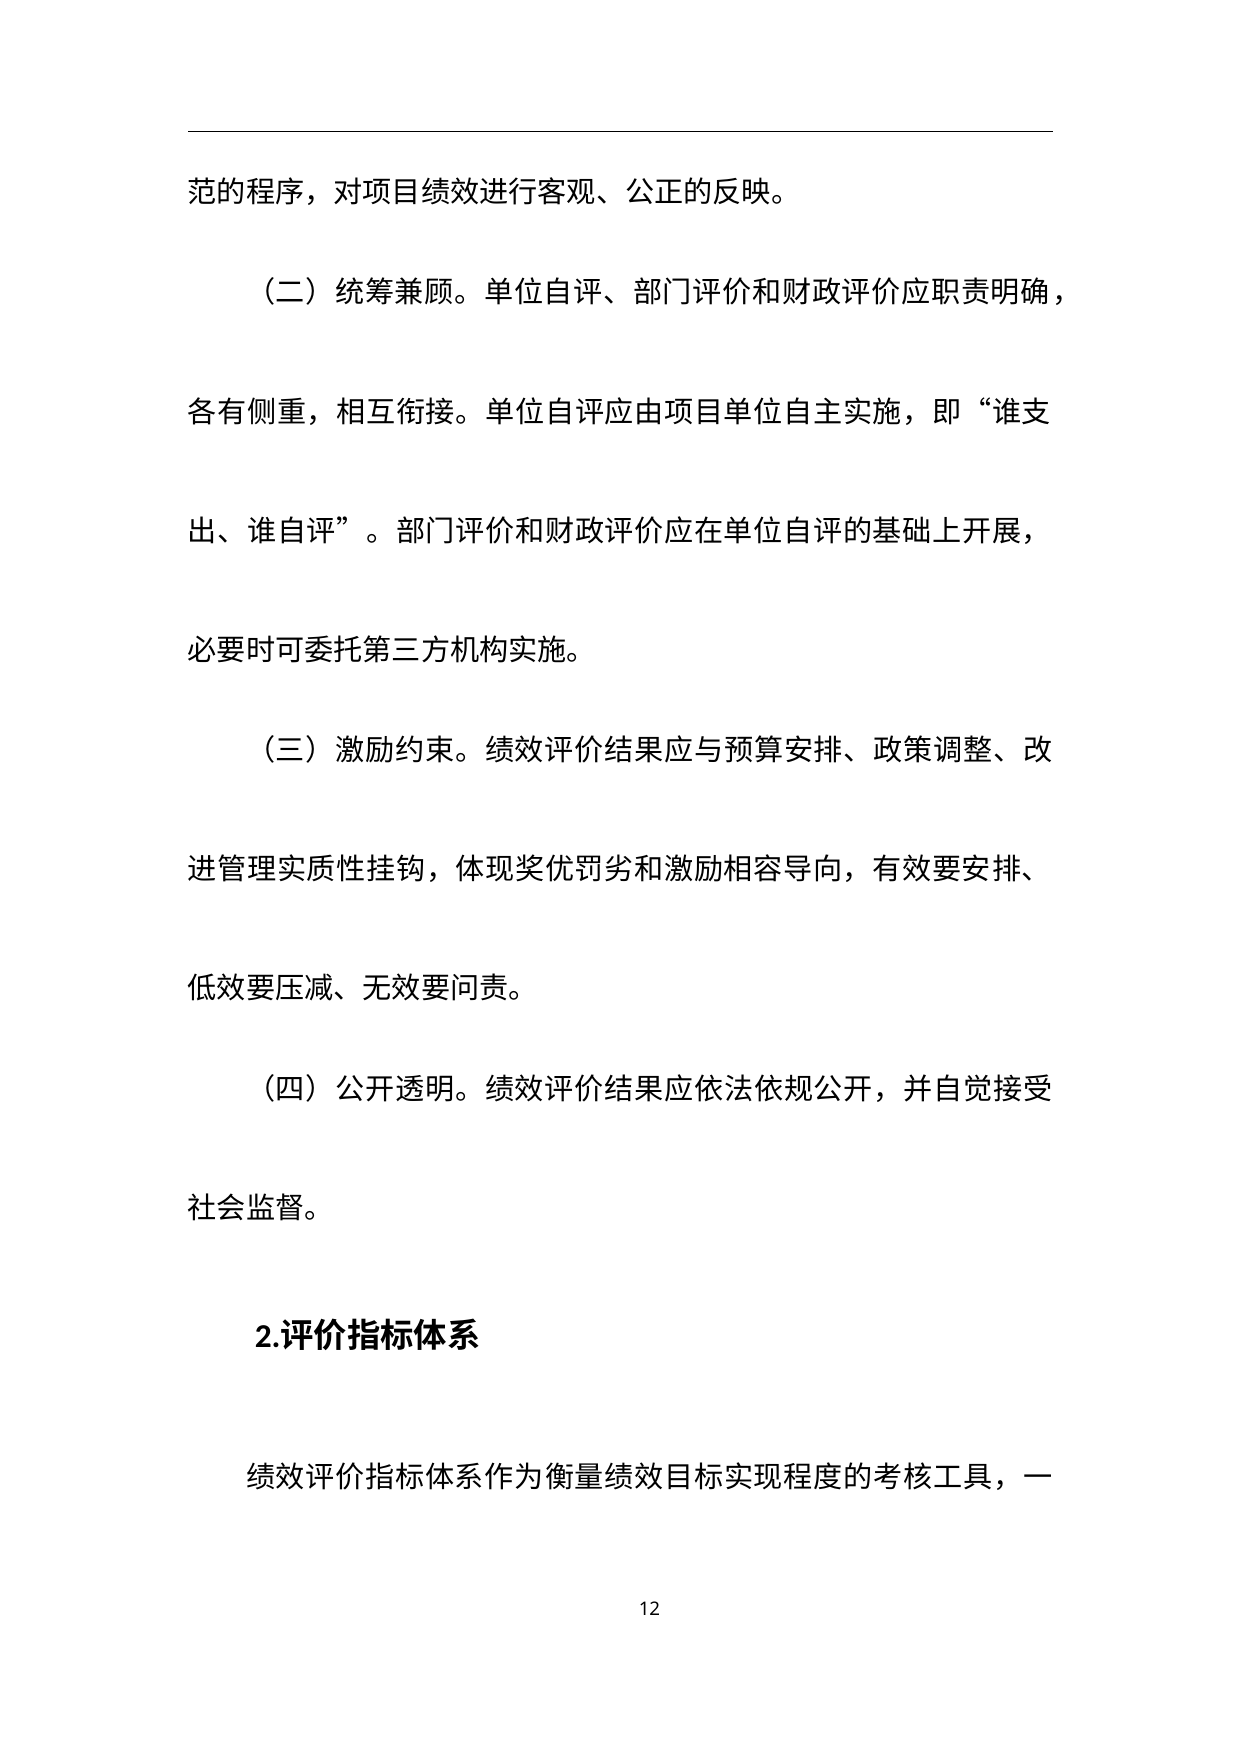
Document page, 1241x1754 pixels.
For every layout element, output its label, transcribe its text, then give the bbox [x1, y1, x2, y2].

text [187, 1435, 1053, 1514]
text （四）公开透明。绩效评价结果应依法依规公开，并自觉接受社会监督。 [187, 1047, 1053, 1245]
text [187, 150, 1053, 229]
text （二）统筹兼顾。单位自评、部门评价和财政评价应职责明确，各有侧重，相互衔接。单位自评应由项目单位自主实施，即“谁支出、谁自评”。部门评价和财政评价应在单位自评的基础上开展，必要时可委托第三方机构实施。 [187, 251, 1053, 687]
subtitle 2.评价指标体系 [187, 1293, 1053, 1373]
text （三）激励约束。绩效评价结果应与预算安排、政策调整、改进管理实质性挂钩，体现奖优罚劣和激励相容导向，有效要安排、低效要压减、无效要问责。 [187, 708, 1053, 1026]
